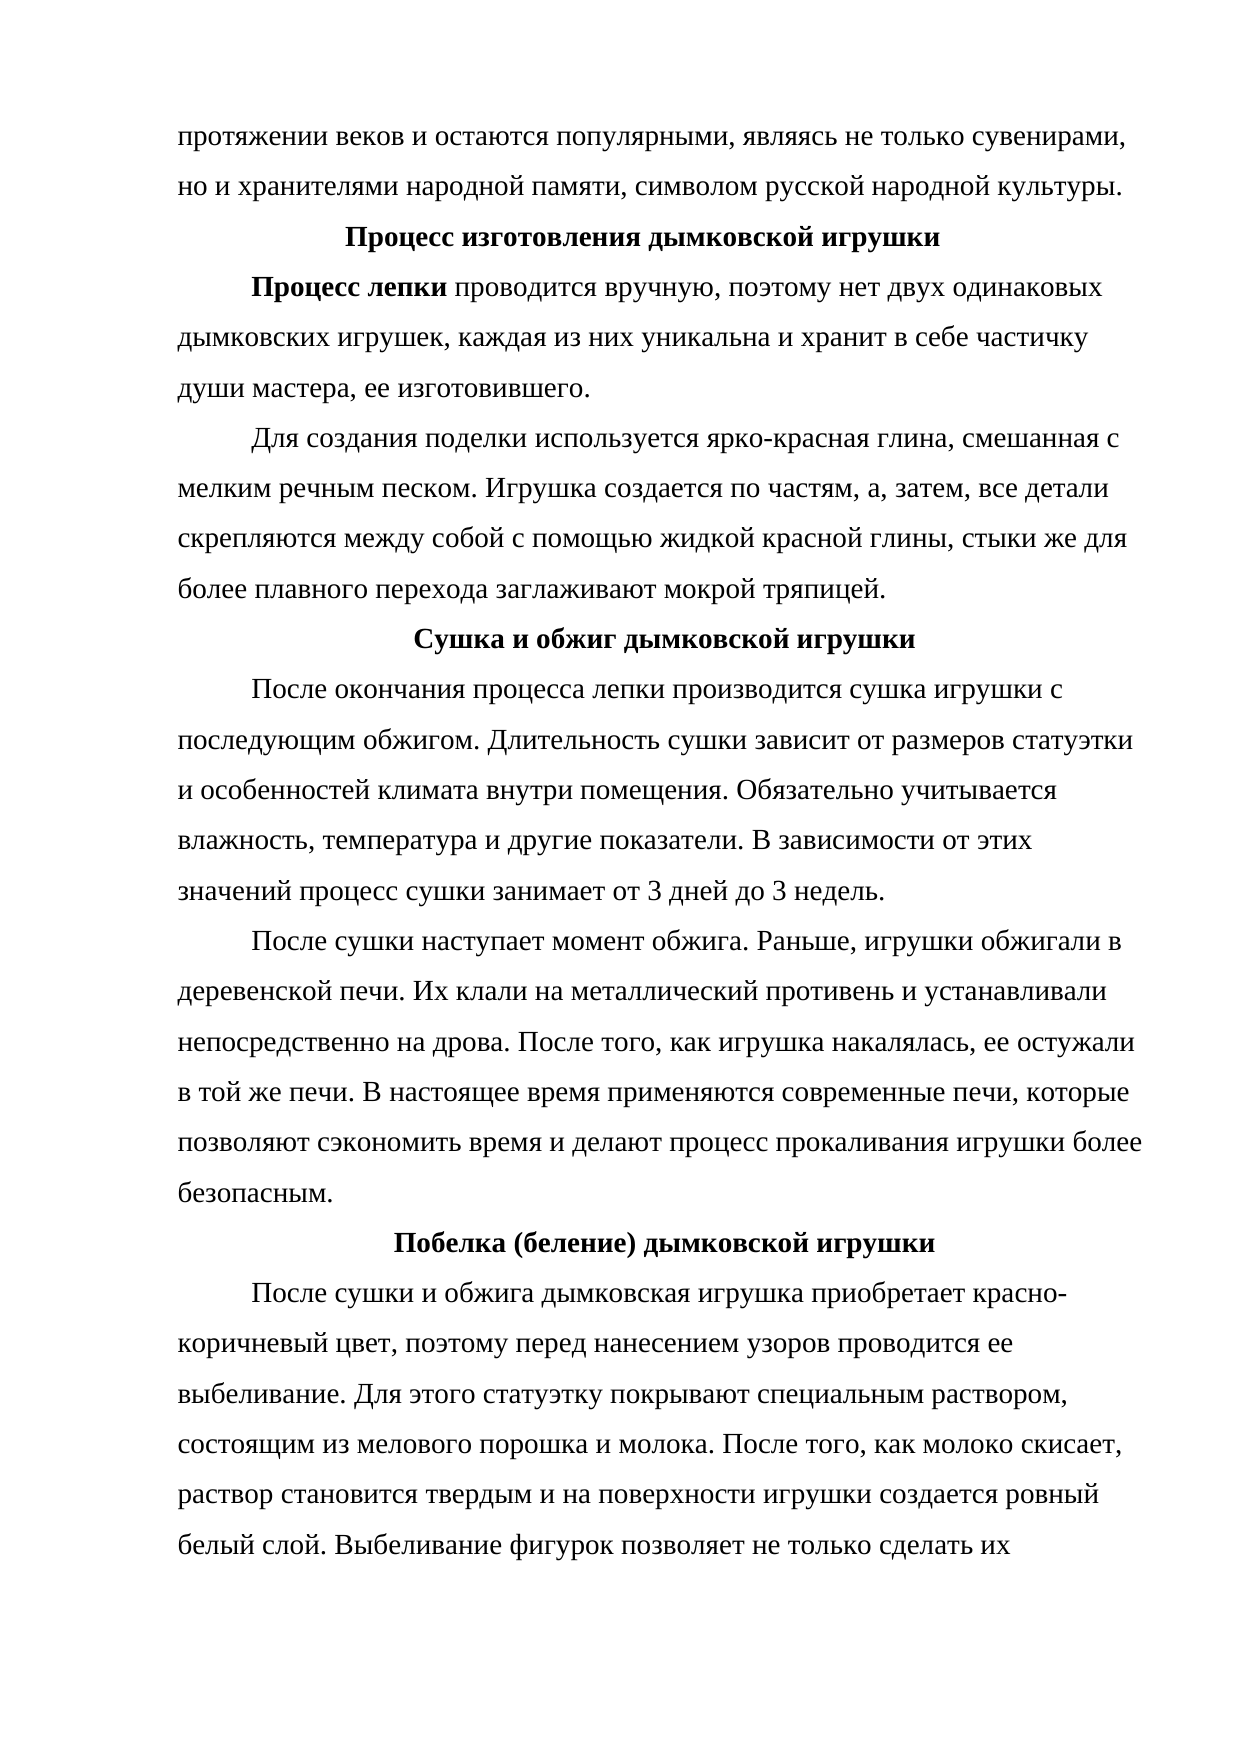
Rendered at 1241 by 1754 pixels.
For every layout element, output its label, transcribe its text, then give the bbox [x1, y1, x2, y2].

text Процесс изготовления дымковской игрушки [177, 219, 1152, 252]
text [177, 118, 1152, 202]
text После окончания процесса лепки производится сушка игрушки с последующим обжигом. Длительность сушки зависит от размеров статуэтки и особенностей климата внутри помещения. Обязательно учитывается влажность, температура и другие показатели. В зависимости от этих значений процесс сушки занимает от 3 дней до 3 недель. [177, 672, 1152, 906]
text Процесс лепки проводится вручную, поэтому нет двух одинаковых дымковских игрушек, каждая из них уникальна и хранит в себе частичку души мастера, ее изготовившего. [177, 269, 1152, 403]
text Для создания поделки используется ярко-красная глина, смешанная с мелким речным песком. Игрушка создается по частям, а, затем, все детали скрепляются между собой с помощью жидкой красной глины, стыки же для более плавного перехода заглаживают мокрой тряпицей. [177, 420, 1152, 604]
text Побелка (беление) дымковской игрушки [177, 1225, 1152, 1258]
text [177, 1275, 1152, 1560]
text После сушки наступает момент обжига. Раньше, игрушки обжигали в деревенской печи. Их клали на металлический противень и устанавливали непосредственно на дрова. После того, как игрушка накалялась, ее остужали в той же печи. В настоящее время применяются современные печи, которые позволяют сэкономить время и делают процесс прокаливания игрушки более безопасным. [177, 923, 1152, 1208]
text Сушка и обжиг дымковской игрушки [177, 621, 1152, 655]
